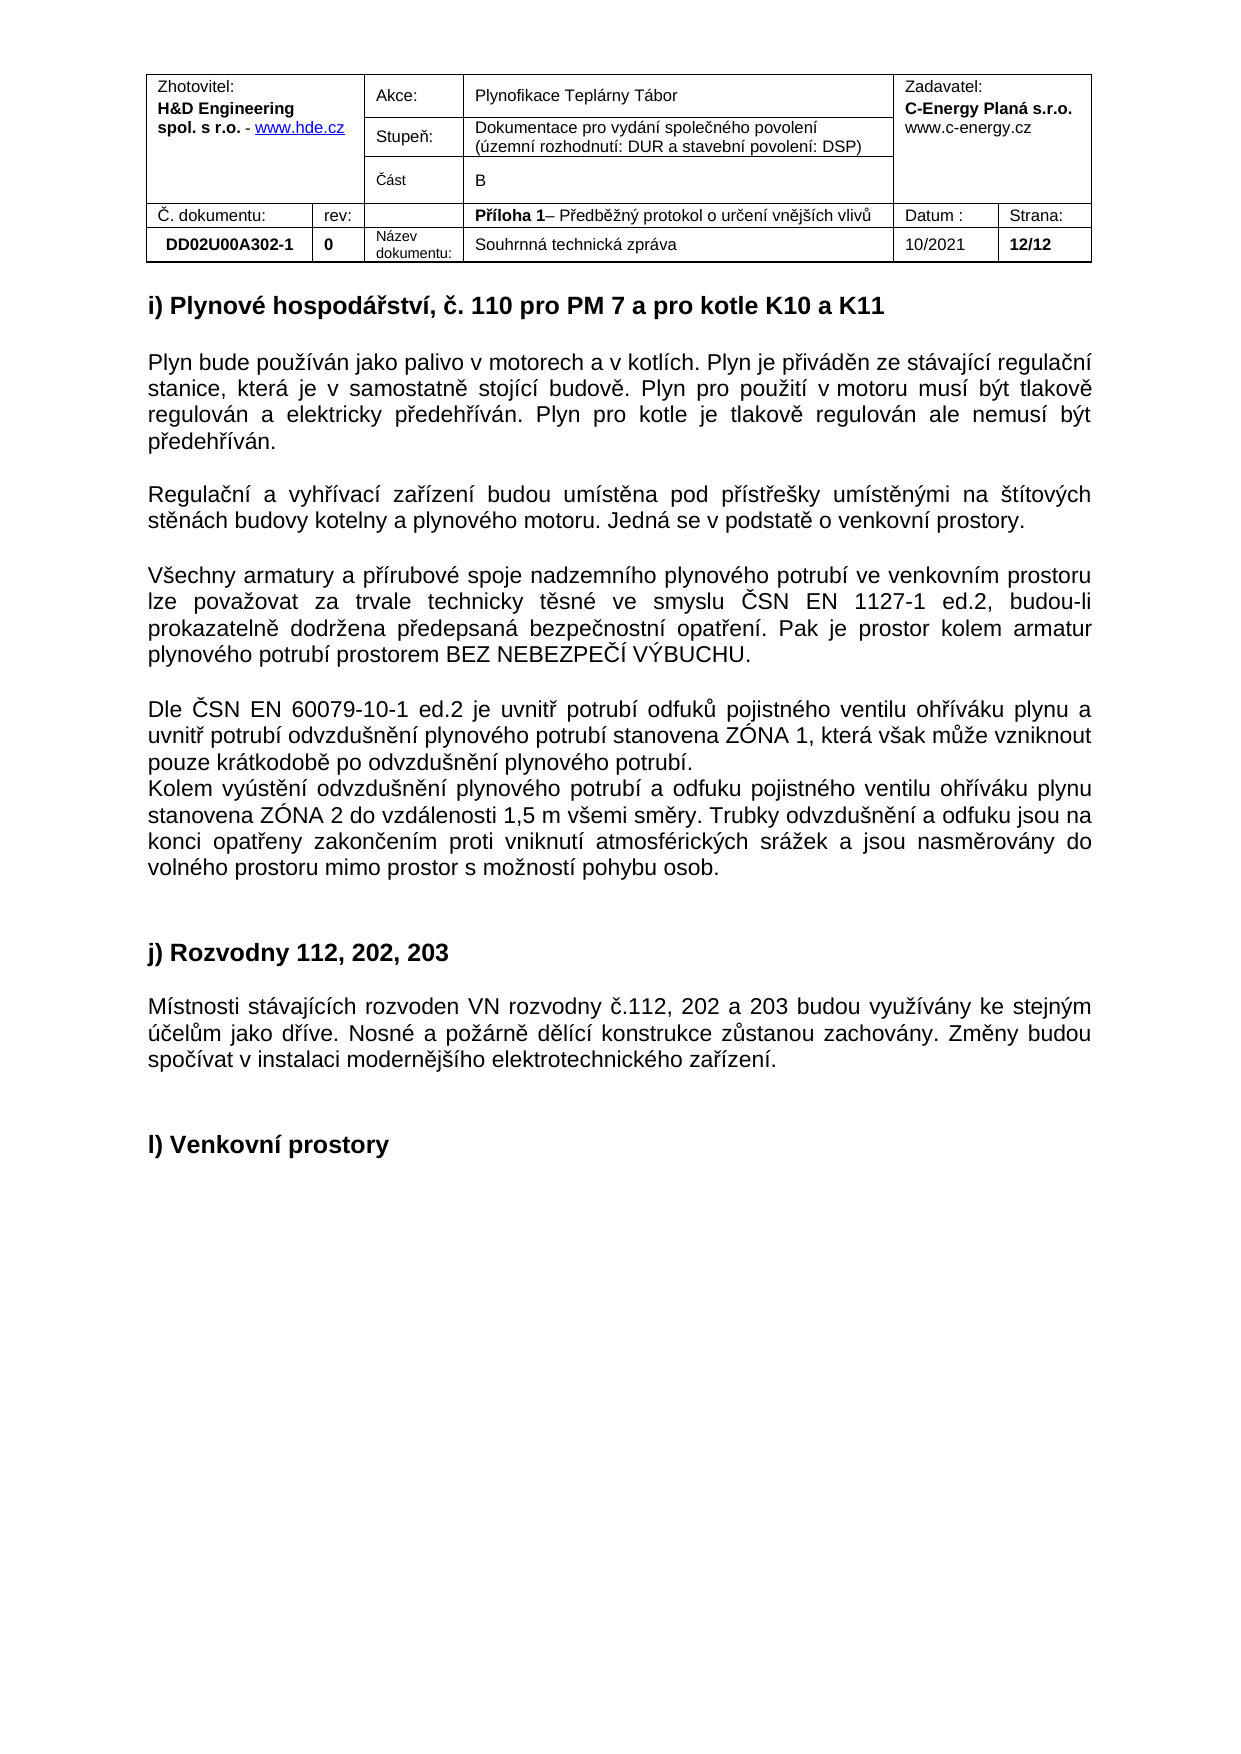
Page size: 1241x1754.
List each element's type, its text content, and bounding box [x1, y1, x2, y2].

text Plyn bude používán jako palivo v motorech a v kotlích. Plyn je přiváděn ze stávající regulační stanice, která je v samostatně stojící budově. Plyn pro použití v motoru musí být tlakově regulován a elektricky předehříván. Plyn pro kotle je tlakově regulován ale nemusí být předehříván. [148, 349, 1092, 454]
text Dle ČSN EN 60079-10-1 ed.2 je uvnitř potrubí odfuků pojistného ventilu ohříváku plynu a uvnitř potrubí odvzdušnění plynového potrubí stanovena ZÓNA 1, která však může vzniknout pouze krátkodobě po odvzdušnění plynového potrubí. [148, 696, 1092, 775]
text Regulační a vyhřívací zařízení budou umístěna pod přístřešky umístěnými na štítových stěnách budovy kotelny a plynového motoru. Jedná se v podstatě o venkovní prostory. [148, 481, 1092, 533]
text Místnosti stávajících rozvoden VN rozvodny č.112, 202 a 203 budou využívány ke stejným účelům jako dříve. Nosné a požárně dělící konstrukce zůstanou zachovány. Změny budou spočívat v instalaci modernějšího elektrotechnického zařízení. [148, 993, 1092, 1072]
text j) Rozvodny 112, 202, 203 [148, 938, 1092, 967]
text i) Plynové hospodářství, č. 110 pro PM 7 a pro kotle K10 a K11 [148, 291, 1092, 320]
text l) Venkovní prostory [148, 1130, 1092, 1158]
text Kolem vyústění odvzdušnění plynového potrubí a odfuku pojistného ventilu ohříváku plynu stanovena ZÓNA 2 do vzdálenosti 1,5 m všemi směry. Trubky odvzdušnění a odfuku jsou na konci opatřeny zakončením proti vniknutí atmosférických srážek a jsou nasměrovány do volného prostoru mimo prostor s možností pohybu osob. [148, 775, 1092, 881]
text Všechny armatury a přírubové spoje nadzemního plynového potrubí ve venkovním prostoru lze považovat za trvale technicky těsné ve smyslu ČSN EN 1127-1 ed.2, budou-li prokazatelně dodržena předepsaná bezpečnostní opatření. Pak je prostor kolem armatur plynového potrubí prostorem BEZ NEBEZPEČÍ VÝBUCHU. [148, 562, 1092, 667]
